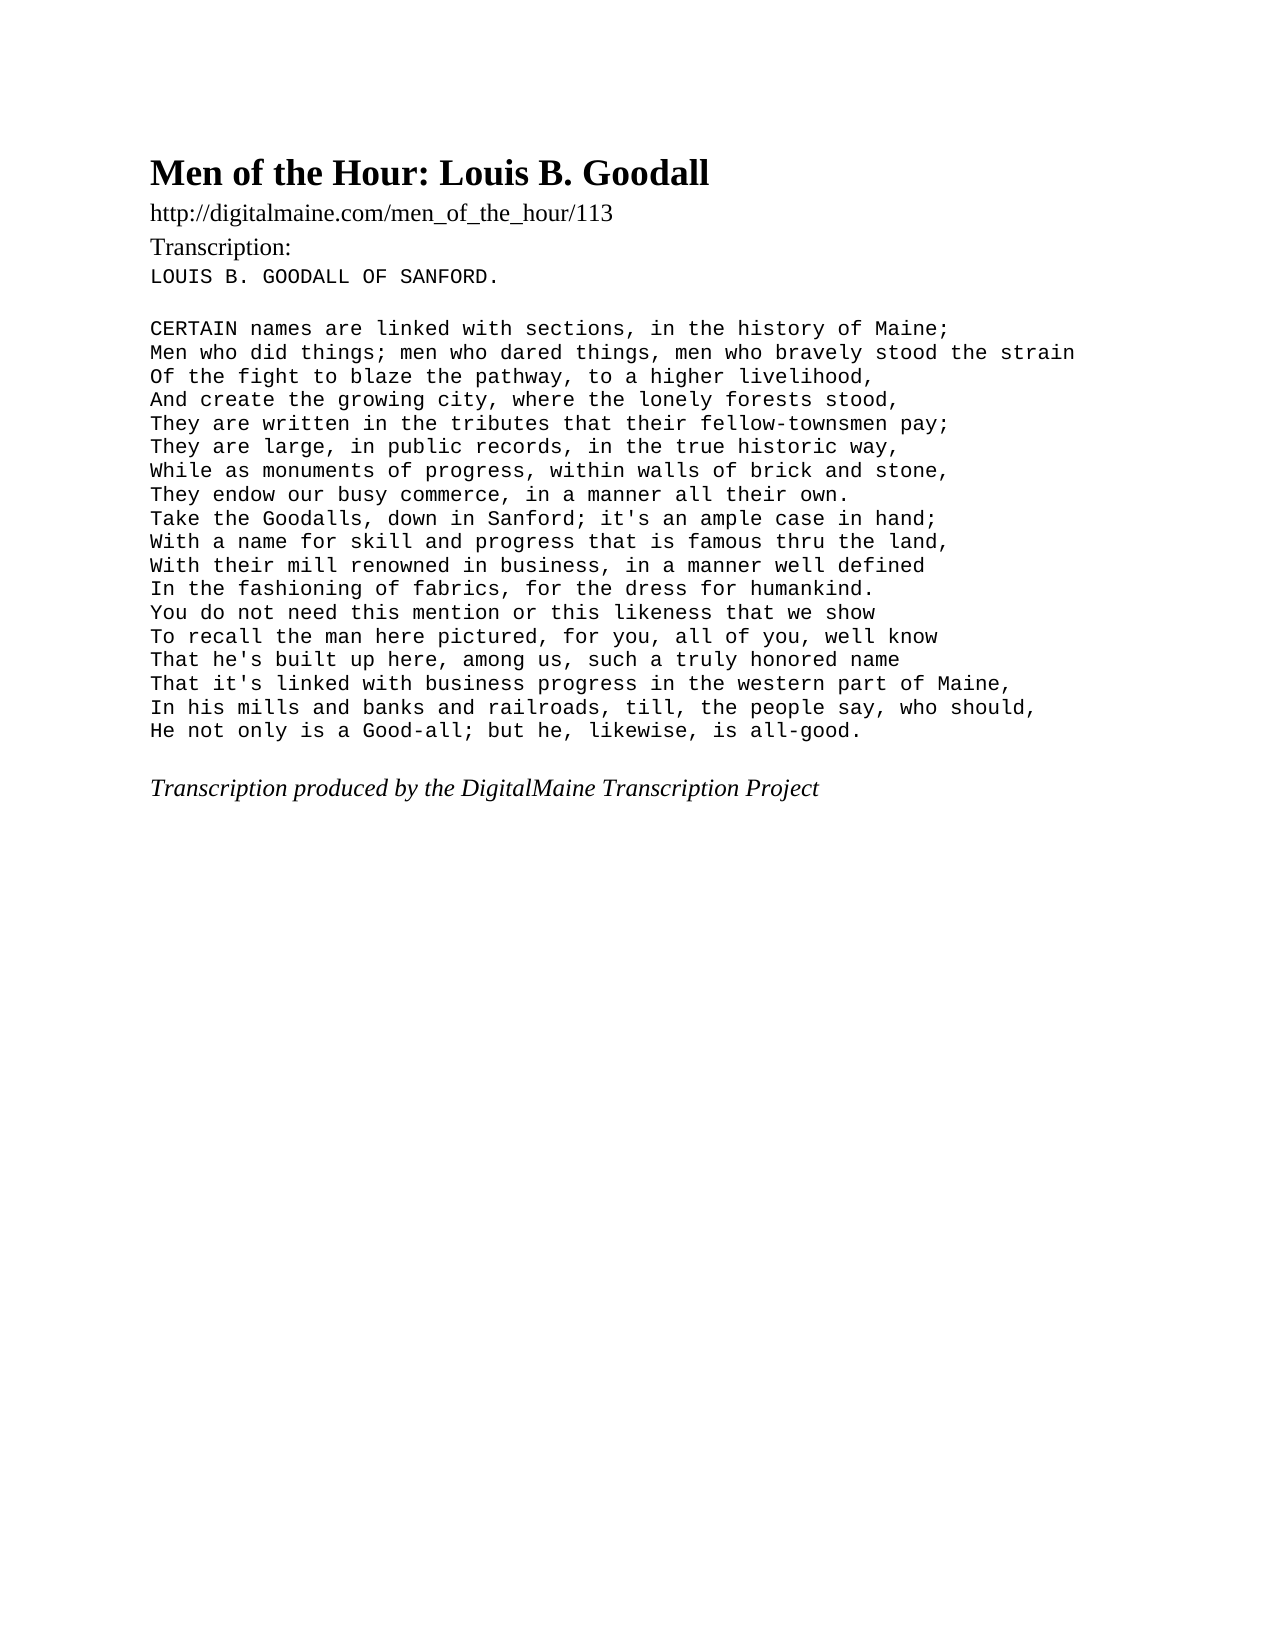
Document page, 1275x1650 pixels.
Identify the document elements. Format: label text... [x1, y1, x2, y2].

text In the fashioning of fabrics, for the dress for humankind. [150, 578, 1125, 602]
text With their mill renowned in business, in a manner well defined [150, 555, 1125, 578]
text That it's linked with business progress in the western part of Maine, [150, 673, 1125, 697]
text With a name for skill and progress that is famous thru the land, [150, 531, 1125, 555]
text Transcription: [150, 232, 1125, 261]
text Of the fight to blaze the pathway, to a higher livelihood, [150, 366, 1125, 389]
text They are written in the tributes that their fellow-townsmen pay; [150, 413, 1125, 437]
text That he's built up here, among us, such a truly honored name [150, 649, 1125, 673]
text They endow our busy commerce, in a manner all their own. [150, 484, 1125, 507]
text You do not need this mention or this likeness that we show [150, 602, 1125, 626]
text Men who did things; men who dared things, men who bravely stood the strain [150, 342, 1125, 366]
text LOUIS B. GOODALL OF SANFORD. [150, 266, 1125, 289]
text While as monuments of progress, within walls of brick and stone, [150, 460, 1125, 484]
text In his mills and banks and railroads, till, the people say, who should, [150, 697, 1125, 720]
text They are large, in public records, in the true historic way, [150, 437, 1125, 460]
text He not only is a Good-all; but he, likewise, is all-good. [150, 720, 1125, 744]
text And create the growing city, where the lonely forests stood, [150, 389, 1125, 413]
text To recall the man here pictured, for you, all of you, well know [150, 626, 1125, 649]
text CERTAIN names are linked with sections, in the history of Maine; [150, 318, 1125, 342]
text Transcription produced by the DigitalMaine Transcription Project [150, 773, 1125, 801]
text http://digitalmaine.com/men_of_the_hour/113 [150, 198, 1125, 227]
subtitle Men of the Hour: Louis B. Goodall [150, 150, 1125, 193]
text Take the Goodalls, down in Sanford; it's an ample case in hand; [150, 507, 1125, 531]
